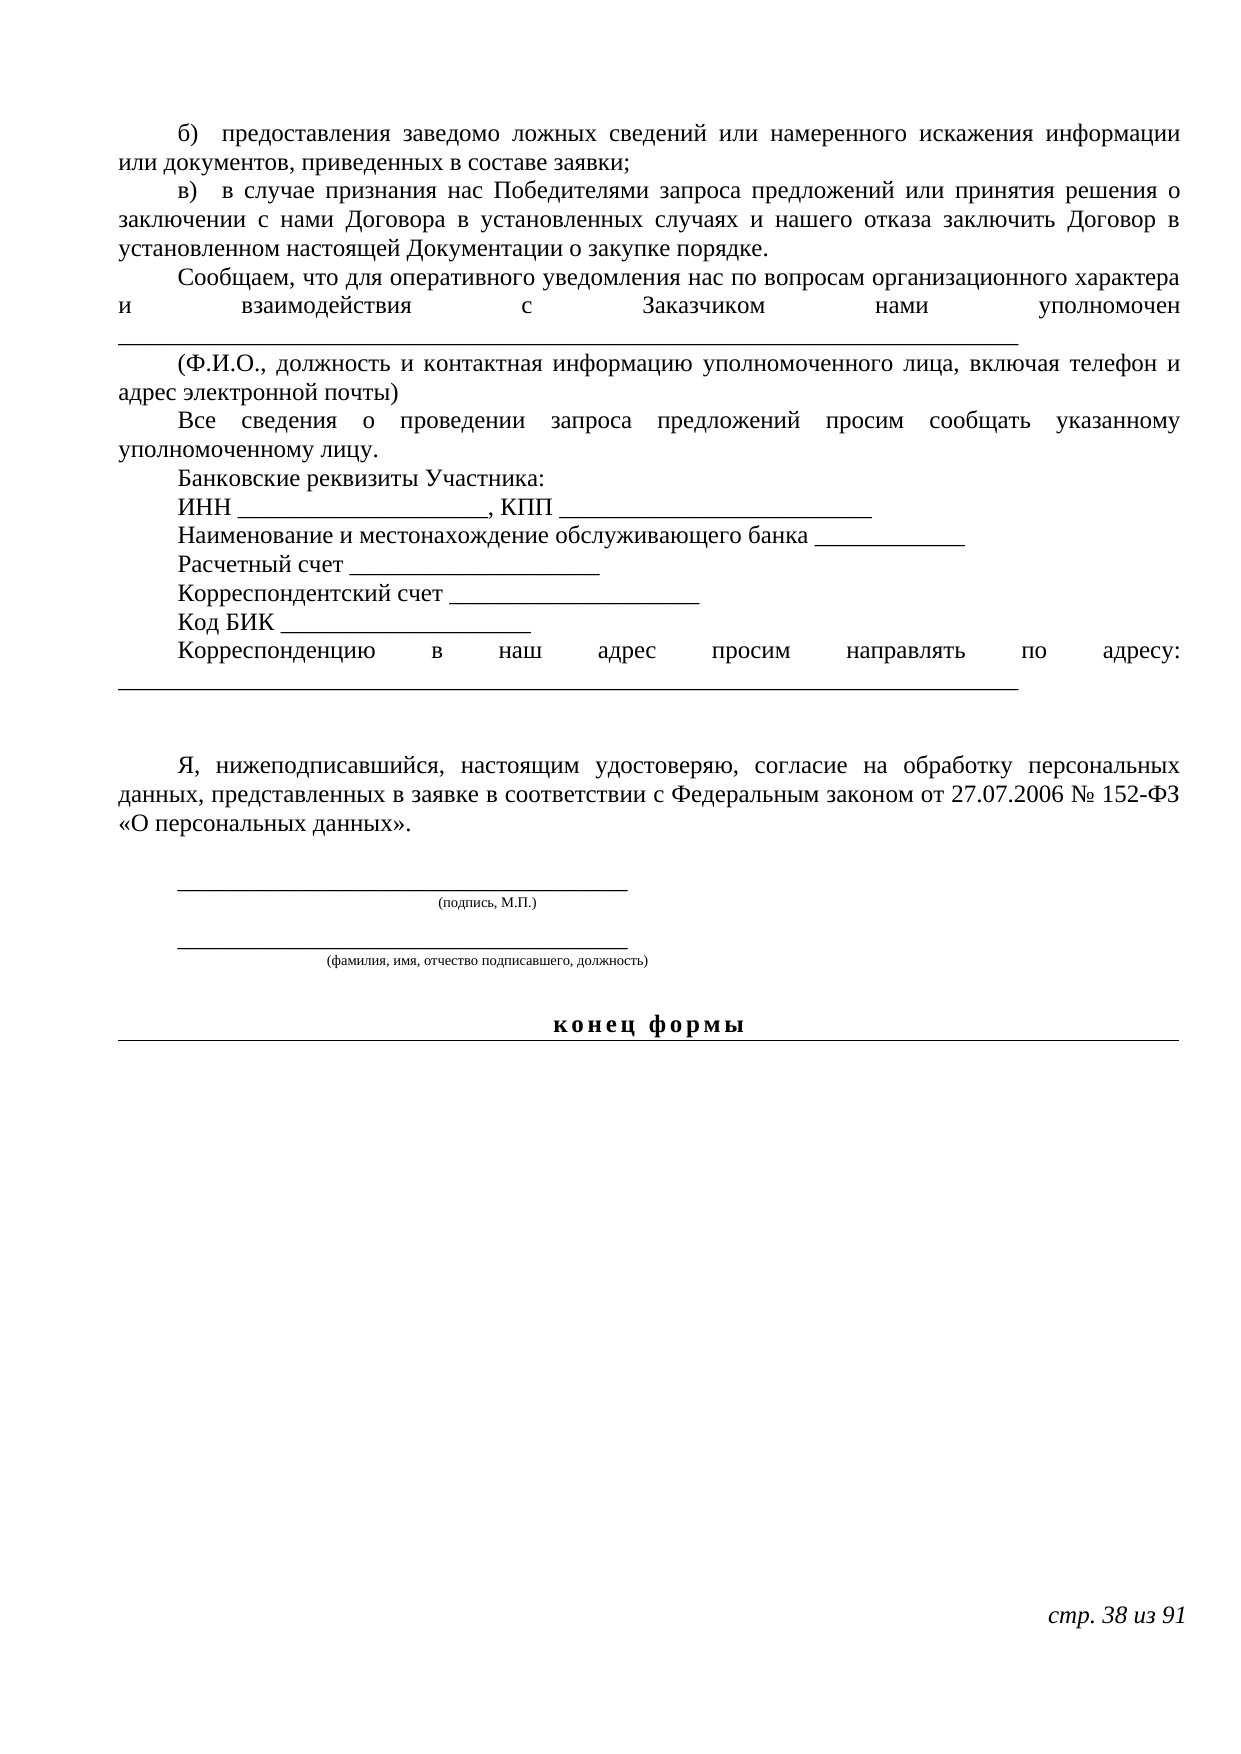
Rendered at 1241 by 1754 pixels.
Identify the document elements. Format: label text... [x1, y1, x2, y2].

text ____________________________________ [118, 866, 1181, 894]
list предоставления заведомо ложных сведений или намеренного искажения информации или документов, приведенных в составе заявки; [118, 118, 1181, 176]
text (подпись, М.П.) [118, 894, 797, 923]
text Банковские реквизиты Участника: [118, 463, 1181, 492]
text ____________________________________ [118, 923, 1181, 952]
text (Ф.И.О., должность и контактная информацию уполномоченного лица, включая телефон и адрес электронной почты) [118, 348, 1181, 406]
text Все сведения о проведении запроса предложений просим сообщать указанному уполномоченному лицу. [118, 406, 1181, 463]
text (фамилия, имя, отчество подписавшего, должность) [118, 952, 797, 981]
text Код БИК ____________________ [118, 607, 1181, 636]
text Корреспондентский счет ____________________ [118, 578, 1181, 607]
text Расчетный счет ____________________ [118, 549, 1181, 578]
text ИНН ____________________, КПП _________________________ [118, 492, 1181, 521]
text конец формы [118, 1009, 1179, 1040]
text Я, нижеподписавшийся, настоящим удостоверяю, согласие на обработку персональных данных, представленных в заявке в соответствии с Федеральным законом от 27.07.2006 № 152-ФЗ «О персональных данных». [118, 751, 1181, 837]
text Сообщаем, что для оперативного уведомления нас по вопросам организационного характера и взаимодействия с Заказчиком нами уполномочен ________________________________________________________________________ [118, 262, 1181, 348]
text Наименование и местонахождение обслуживающего банка ____________ [118, 521, 1181, 549]
text Корреспонденцию в наш адрес просим направлять по адресу: ________________________________________________________________________ [118, 636, 1181, 693]
list в случае признания нас Победителями запроса предложений или принятия решения о заключении с нами Договора в установленных случаях и нашего отказа заключить Договор в установленном настоящей Документации о закупке порядке. [118, 176, 1181, 262]
